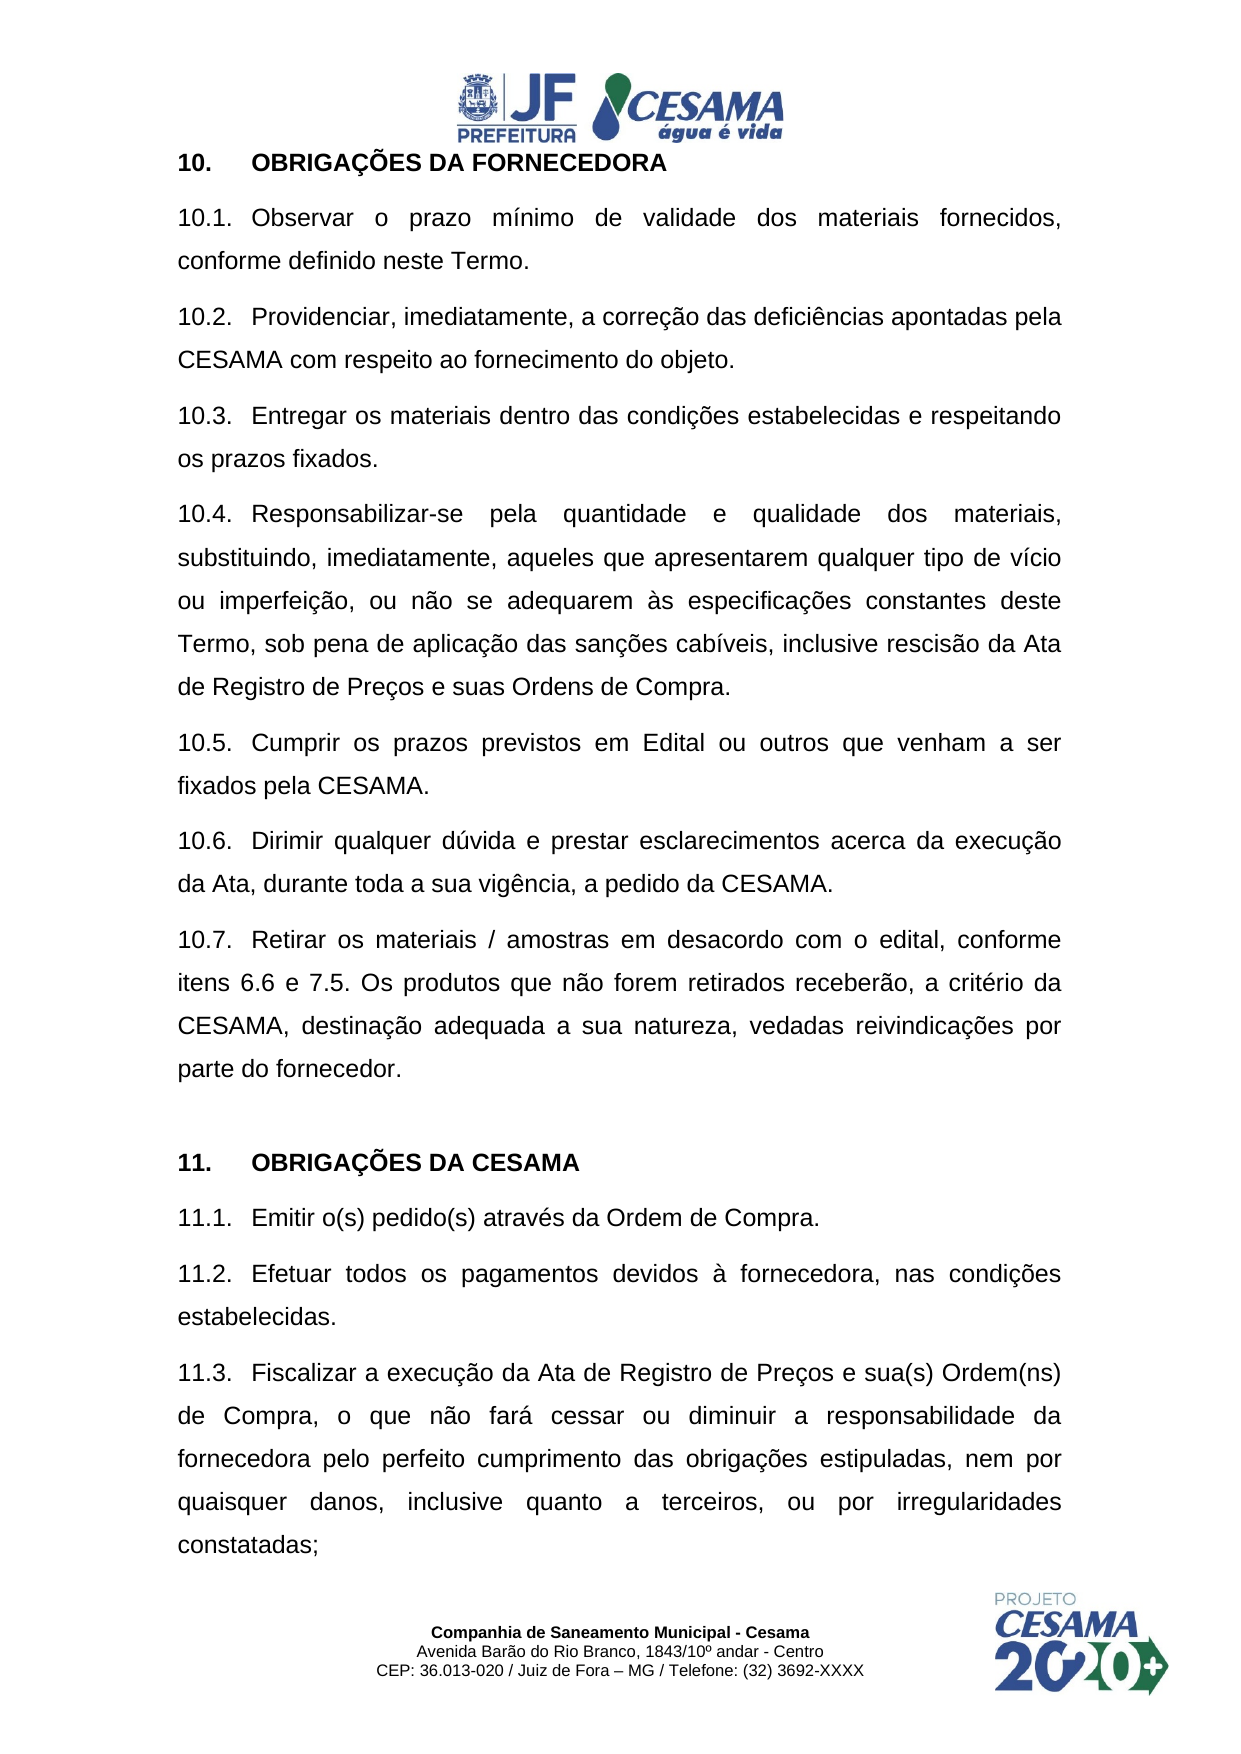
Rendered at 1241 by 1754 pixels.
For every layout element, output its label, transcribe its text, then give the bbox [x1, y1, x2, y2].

picture [456, 73, 784, 143]
list Retirar os materiais / amostras em desacordo com o edital, conforme itens 6.6 e 7.5. Os produtos que não forem retirados receberão, a critério da CESAMA, destinação adequada a sua natureza, vedadas reivindicações por parte do fornecedor. [177, 925, 1063, 1083]
list OBRIGAÇÕES DA CESAMA [177, 1148, 1063, 1176]
list Cumprir os prazos previstos em Edital ou outros que venham a ser fixados pela CESAMA. [177, 728, 1063, 799]
list OBRIGAÇÕES DA FORNECEDORA [177, 148, 1063, 176]
list Providenciar, imediatamente, a correção das deficiências apontadas pela CESAMA com respeito ao fornecimento do objeto. [177, 302, 1063, 374]
picture [995, 1592, 1169, 1696]
list Observar o prazo mínimo de validade dos materiais fornecidos, conforme definido neste Termo. [177, 203, 1063, 275]
list Entregar os materiais dentro das condições estabelecidas e respeitando os prazos fixados. [177, 401, 1063, 473]
list Efetuar todos os pagamentos devidos à fornecedora, nas condições estabelecidas. [177, 1259, 1063, 1331]
list Emitir o(s) pedido(s) através da Ordem de Compra. [177, 1203, 1063, 1232]
list Dirimir qualquer dúvida e prestar esclarecimentos acerca da execução da Ata, durante toda a sua vigência, a pedido da CESAMA. [177, 826, 1063, 898]
list Responsabilizar-se pela quantidade e qualidade dos materiais, substituindo, imediatamente, aqueles que apresentarem qualquer tipo de vício ou imperfeição, ou não se adequarem às especificações constantes deste Termo, sob pena de aplicação das sanções cabíveis, inclusive rescisão da Ata de Registro de Preços e suas Ordens de Compra. [177, 499, 1063, 701]
list Fiscalizar a execução da Ata de Registro de Preços e sua(s) Ordem(ns) de Compra, o que não fará cessar ou diminuir a responsabilidade da fornecedora pelo perfeito cumprimento das obrigações estipuladas, nem por quaisquer danos, inclusive quanto a terceiros, ou por irregularidades constatadas; [177, 1358, 1063, 1559]
